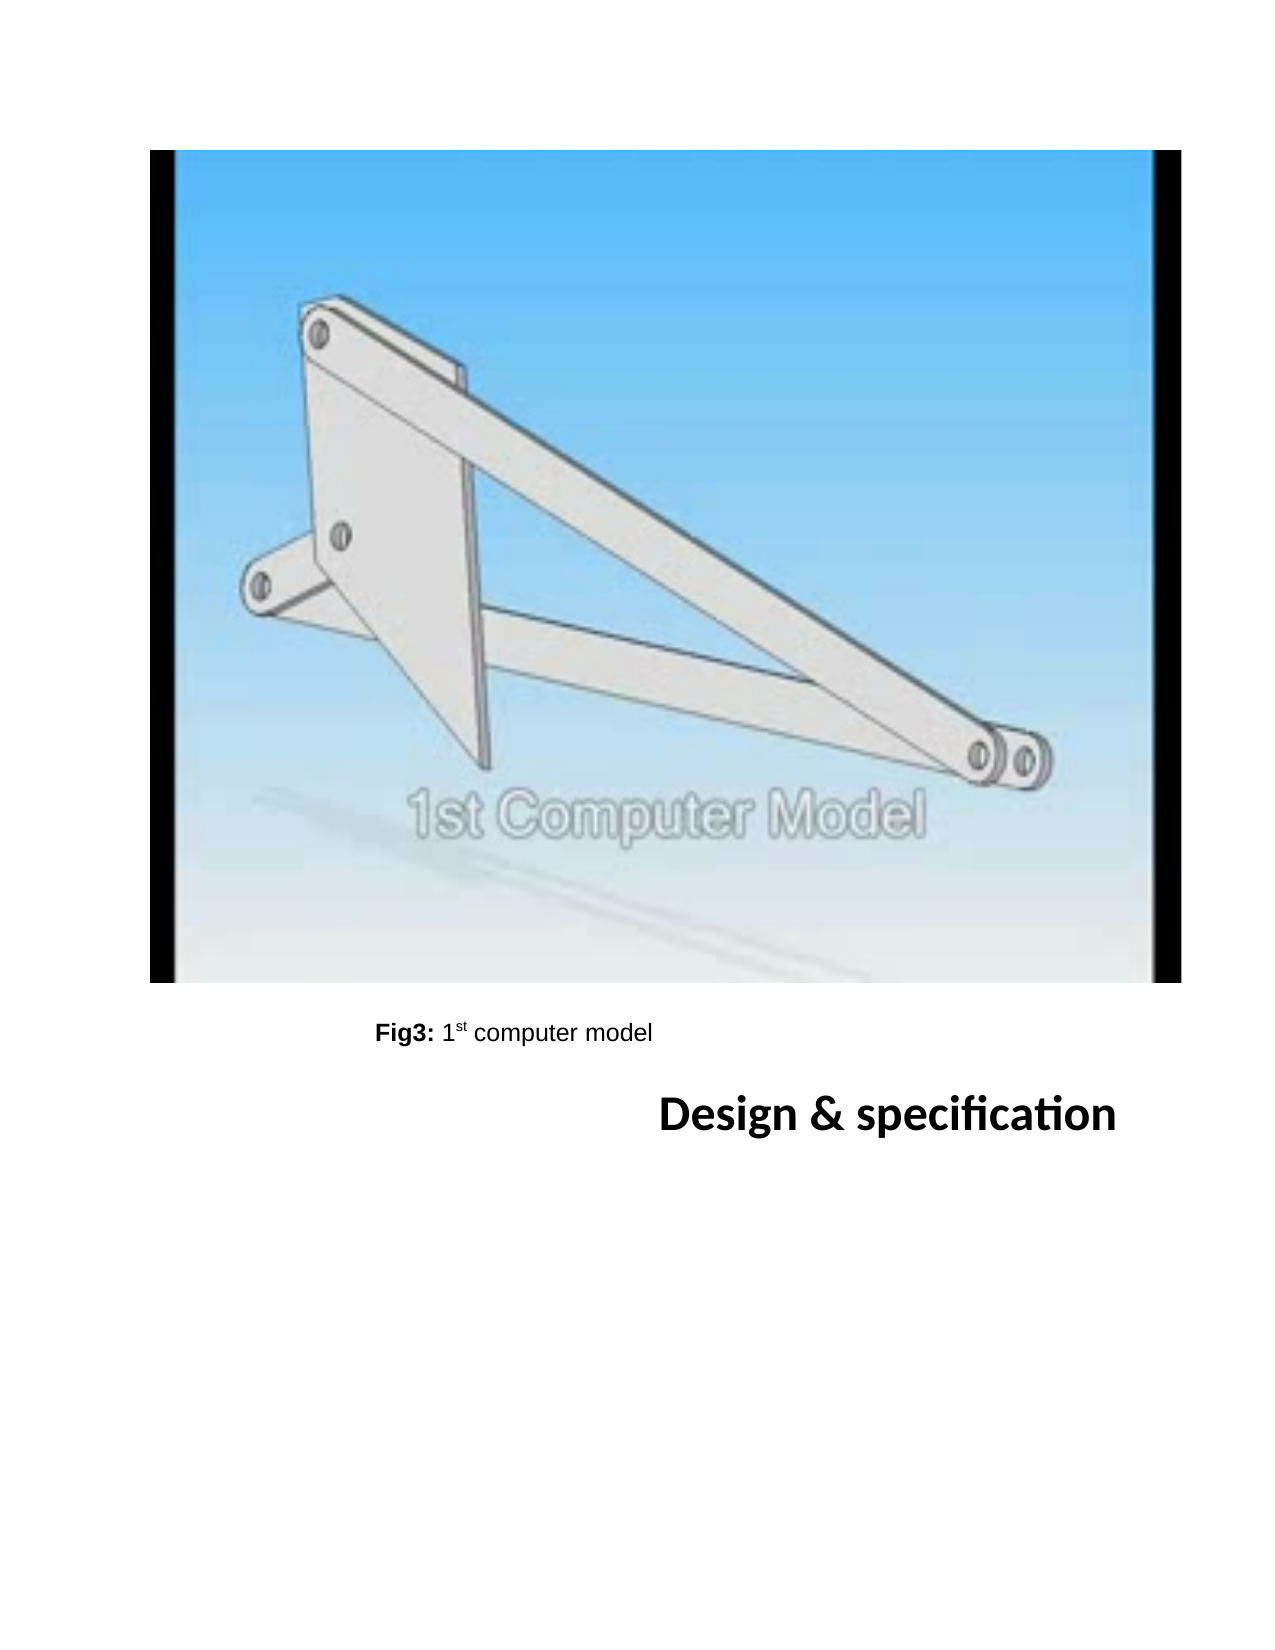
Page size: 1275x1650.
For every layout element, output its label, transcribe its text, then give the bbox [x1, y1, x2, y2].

text Design & specification [450, 1082, 1125, 1143]
text Fig3: 1st computer model [300, 1018, 1125, 1046]
picture [150, 150, 1182, 983]
